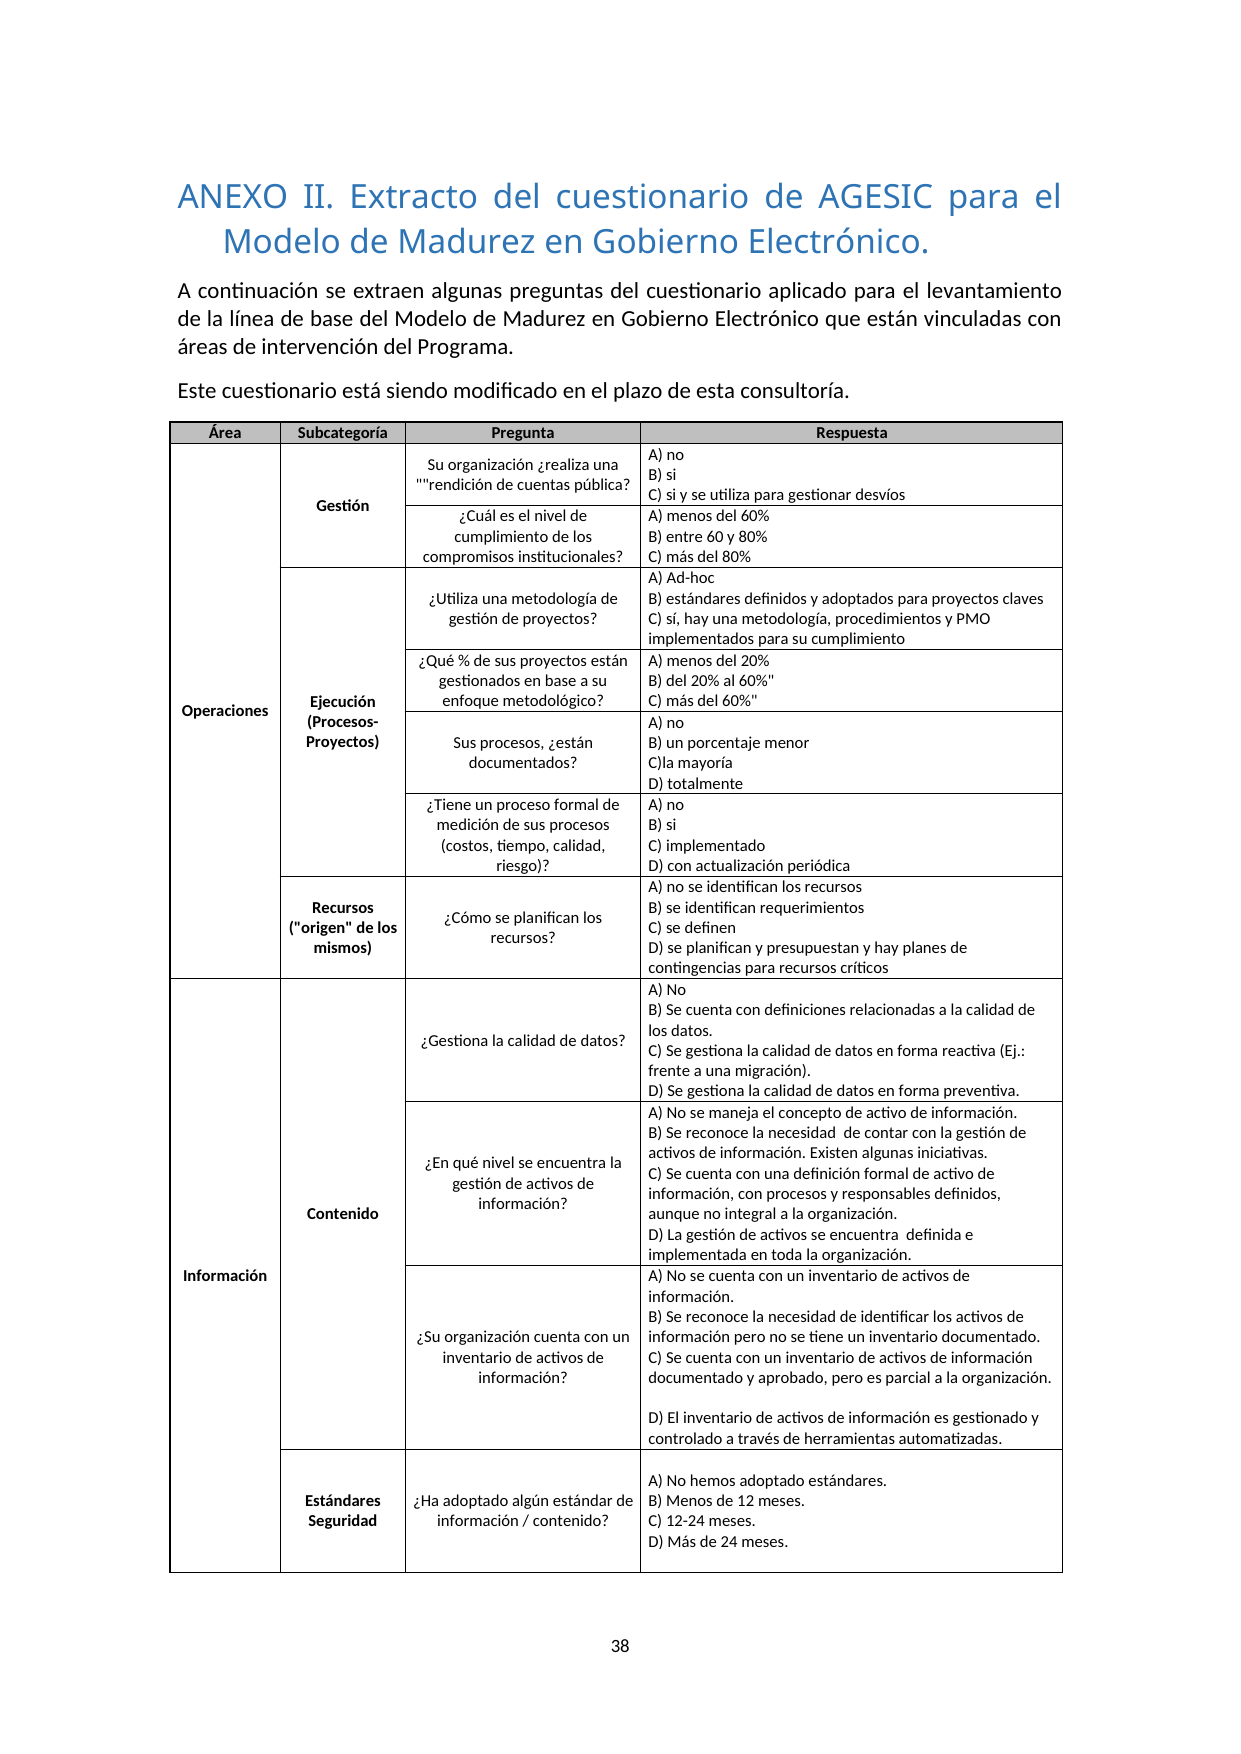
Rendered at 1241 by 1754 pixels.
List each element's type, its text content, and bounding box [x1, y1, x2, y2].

table_cell ¿Utiliza una metodología de gestión de proyectos? [406, 568, 640, 649]
table_cell A) no B) si C) implementado D) con actualización periódica [641, 794, 1062, 876]
table_cell A) No B) Se cuenta con definiciones relacionadas a la calidad de los datos. C) Se gestiona la calidad de datos en forma reactiva (Ej.: frente a una migración). D) Se gestiona la calidad de datos en forma preventiva. [641, 979, 1062, 1101]
table_cell A) menos del 20% B) del 20% al 60%" C) más del 60%" [641, 650, 1062, 711]
table_cell A) no B) un porcentaje menor C)la mayoría D) totalmente [641, 712, 1062, 793]
table_cell ¿Gestiona la calidad de datos? [406, 979, 640, 1101]
table_cell ¿Tiene un proceso formal de medición de sus procesos (costos, tiempo, calidad, riesgo)? [406, 794, 640, 876]
text Este cuestionario está siendo modificado en el plazo de esta consultoría. [177, 377, 1063, 405]
table_cell Operaciones [171, 444, 280, 978]
table_cell A) no B) si C) si y se utiliza para gestionar desvíos [641, 444, 1062, 505]
table_cell Ejecución (Procesos-Proyectos) [281, 568, 405, 876]
table_cell A) no se identifican los recursos B) se identifican requerimientos C) se definen D) se planifican y presupuestan y hay planes de contingencias para recursos críticos [641, 877, 1062, 978]
subtitle ANEXO II. Extracto del cuestionario de AGESIC para el Modelo de Madurez en Gobierno Electrónico. [177, 173, 1063, 263]
table_cell A) No se cuenta con un inventario de activos de información. B) Se reconoce la necesidad de identificar los activos de información pero no se tiene un inventario documentado. C) Se cuenta con un inventario de activos de información documentado y aprobado, pero es parcial a la organización. D) El inventario de activos de información es gestionado y controlado a través de herramientas automatizadas. [641, 1266, 1062, 1448]
table_cell ¿Su organización cuenta con un inventario de activos de información? [406, 1266, 640, 1448]
table_header Respuesta [641, 423, 1062, 443]
table_cell ¿Qué % de sus proyectos están gestionados en base a su enfoque metodológico? [406, 650, 640, 711]
table_cell Información [171, 979, 280, 1572]
table_cell Su organización ¿realiza una ""rendición de cuentas pública? [406, 444, 640, 505]
table_cell Contenido [281, 979, 405, 1448]
table_header Subcategoría [281, 423, 405, 443]
table_cell ¿Cuál es el nivel de cumplimiento de los compromisos institucionales? [406, 506, 640, 567]
table_header Pregunta [406, 423, 640, 443]
text A continuación se extraen algunas preguntas del cuestionario aplicado para el levantamiento de la línea de base del Modelo de Madurez en Gobierno Electrónico que están vinculadas con áreas de intervención del Programa. [177, 276, 1063, 360]
table_header Área [171, 423, 280, 443]
table_cell ¿Ha adoptado algún estándar de información / contenido? [406, 1450, 640, 1572]
table_cell A) No hemos adoptado estándares. B) Menos de 12 meses. C) 12-24 meses. D) Más de 24 meses. [641, 1450, 1062, 1572]
table_cell A) No se maneja el concepto de activo de información. B) Se reconoce la necesidad de contar con la gestión de activos de información. Existen algunas iniciativas. C) Se cuenta con una definición formal de activo de información, con procesos y responsables definidos, aunque no integral a la organización. D) La gestión de activos se encuentra definida e implementada en toda la organización. [641, 1102, 1062, 1264]
table_cell Recursos ("origen" de los mismos) [281, 877, 405, 978]
table_cell Estándares Seguridad [281, 1450, 405, 1572]
table_cell A) Ad-hoc B) estándares definidos y adoptados para proyectos claves C) sí, hay una metodología, procedimientos y PMO implementados para su cumplimiento [641, 568, 1062, 649]
table_cell ¿En qué nivel se encuentra la gestión de activos de información? [406, 1102, 640, 1264]
table_cell A) menos del 60% B) entre 60 y 80% C) más del 80% [641, 506, 1062, 567]
table_cell Gestión [281, 444, 405, 567]
table_cell Sus procesos, ¿están documentados? [406, 712, 640, 793]
table_cell ¿Cómo se planifican los recursos? [406, 877, 640, 978]
